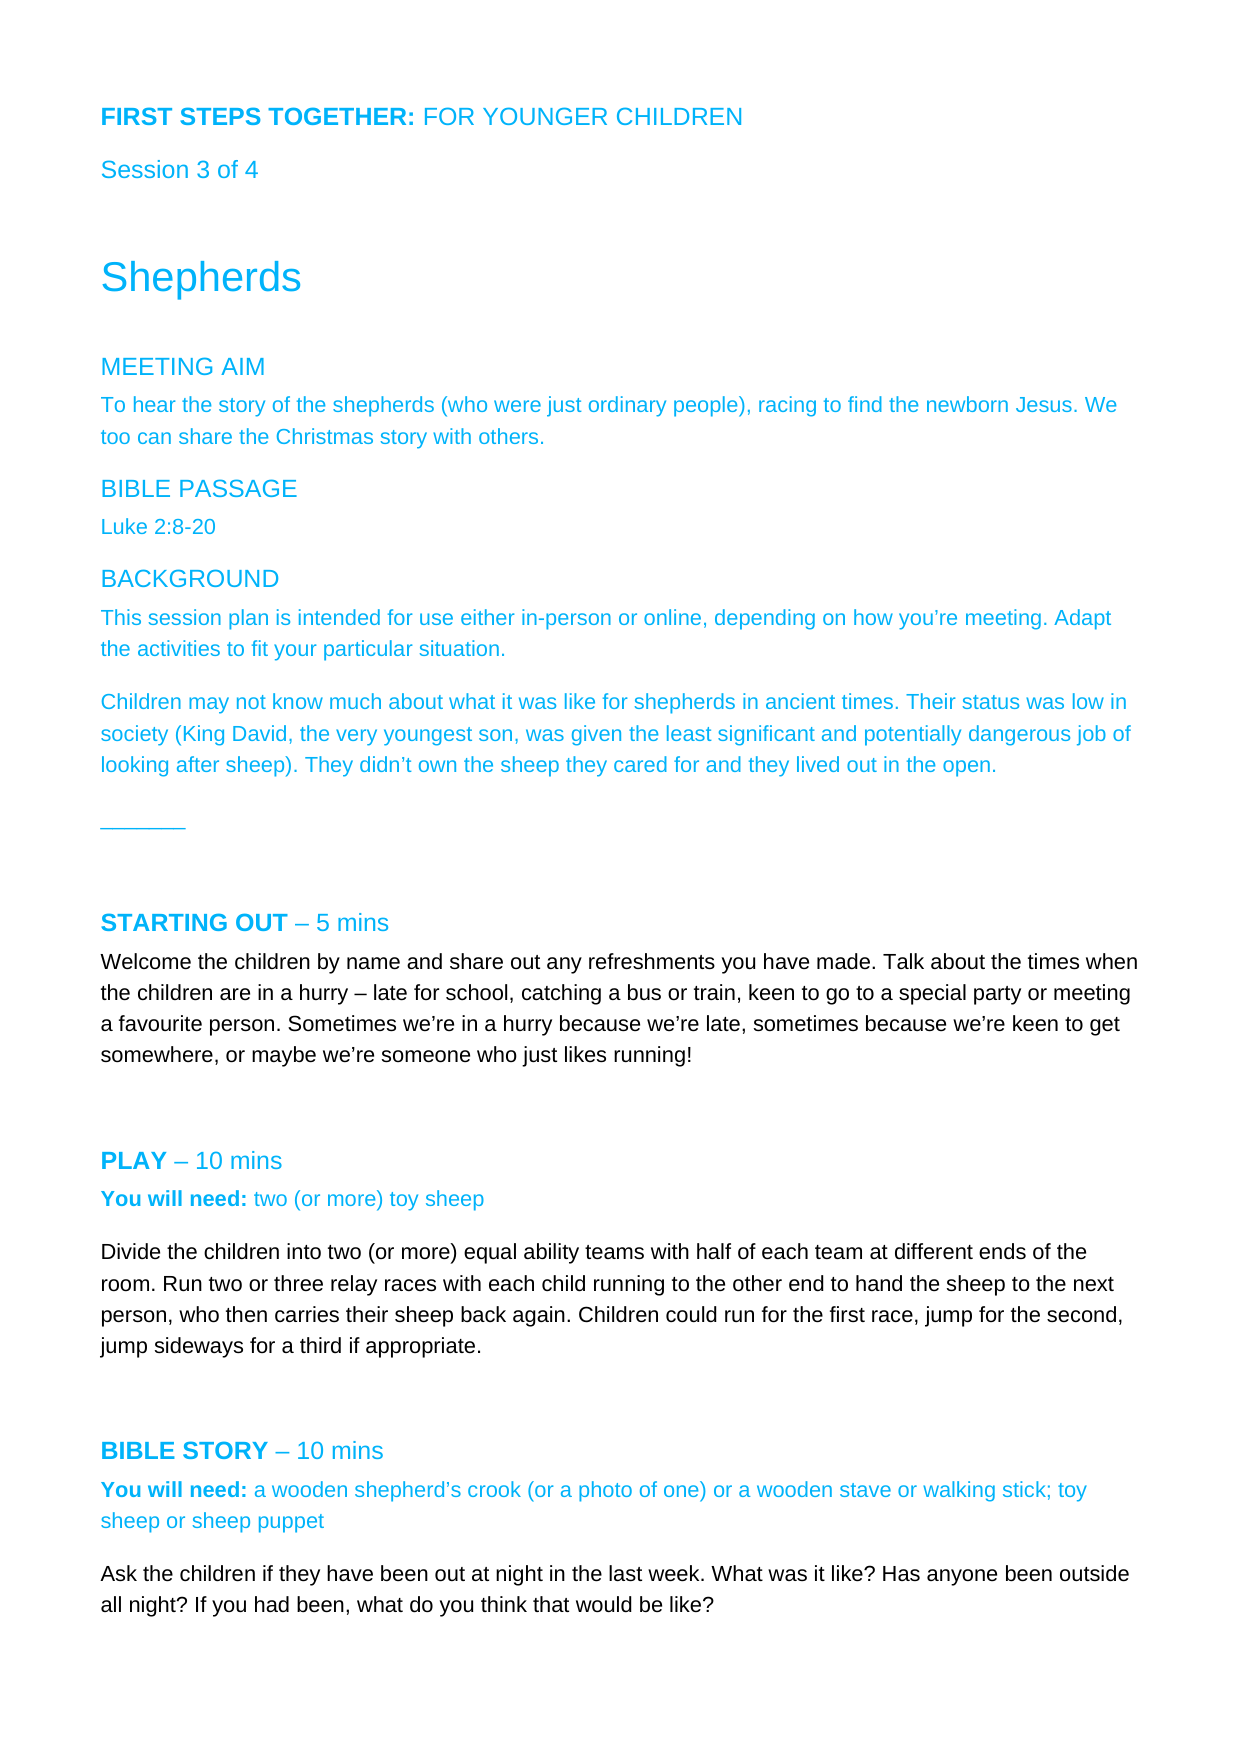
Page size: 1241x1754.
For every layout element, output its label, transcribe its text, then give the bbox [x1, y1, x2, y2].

subtitle BACKGROUND [100, 563, 1140, 594]
text Children may not know much about what it was like for shepherds in ancient times. Their status was low in society (King David, the very youngest son, was given the least significant and potentially dangerous job of looking after sheep). They didn’t own the sheep they cared for and they lived out in the open. [100, 685, 1140, 778]
subtitle BIBLE PASSAGE [100, 472, 1140, 503]
text FIRST STEPS TOGETHER: FOR YOUNGER CHILDREN [100, 100, 1140, 132]
text Ask the children if they have been out at night in the last week. What was it like? Has anyone been outside all night? If you had been, what do you think that would be like? [100, 1557, 1140, 1619]
text Welcome the children by name and share out any refreshments you have made. Talk about the times when the children are in a hurry – late for school, catching a bus or train, keen to go to a special party or meeting a favourite person. Sometimes we’re in a hurry because we’re late, sometimes because we’re keen to get somewhere, or maybe we’re someone who just likes running! [100, 944, 1140, 1069]
text Session 3 of 4 [100, 153, 1140, 185]
text This session plan is intended for use either in-person or online, depending on how you’re meeting. Adapt the activities to fit your particular situation. [100, 600, 1140, 663]
subtitle MEETING AIM [100, 350, 1140, 382]
text _______ [100, 800, 1140, 832]
text You will need: two (or more) toy sheep [100, 1182, 1140, 1213]
subtitle Shepherds [100, 266, 1140, 297]
text Divide the children into two (or more) equal ability teams with half of each team at different ends of the room. Run two or three relay races with each child running to the other end to hand the sheep to the next person, who then carries their sheep back again. Children could run for the first race, jump for the second, jump sideways for a third if appropriate. [100, 1235, 1140, 1360]
text Luke 2:8-20 [100, 510, 1140, 541]
subtitle BIBLE STORY – 10 mins [100, 1435, 1140, 1466]
subtitle STARTING OUT – 5 mins [100, 907, 1140, 938]
text You will need: a wooden shepherd’s crook (or a photo of one) or a wooden stave or walking stick; toy sheep or sheep puppet [100, 1472, 1140, 1535]
subtitle PLAY – 10 mins [100, 1144, 1140, 1175]
text To hear the story of the shepherds (who were just ordinary people), racing to find the newborn Jesus. We too can share the Christmas story with others. [100, 388, 1140, 450]
